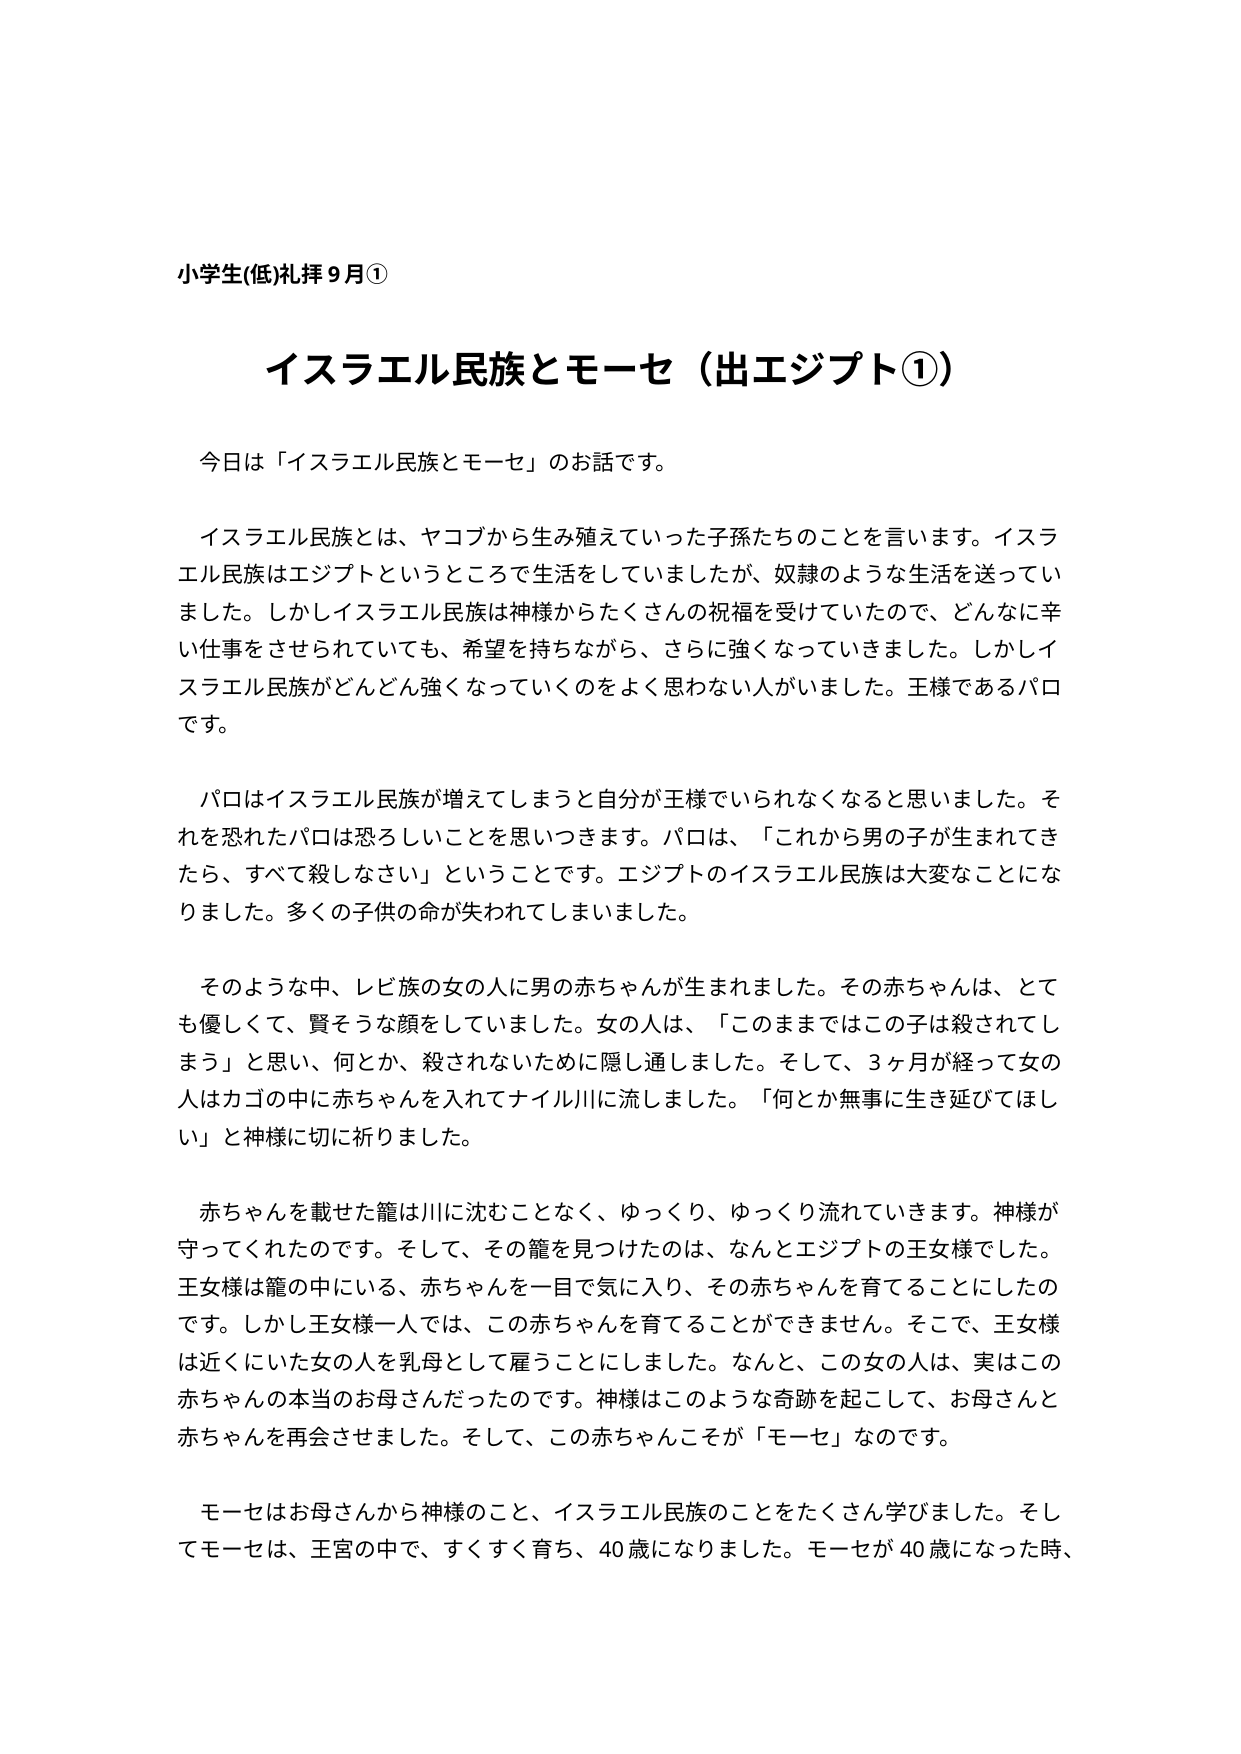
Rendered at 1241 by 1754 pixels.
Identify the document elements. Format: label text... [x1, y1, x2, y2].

text イスラエル民族とは、ヤコブから生み殖えていった子孫たちのことを言います。イスラエル民族はエジプトというところで生活をしていましたが、奴隷のような生活を送っていました。しかしイスラエル民族は神様からたくさんの祝福を受けていたので、どんなに辛い仕事をさせられていても、希望を持ちながら、さらに強くなっていきました。しかしイスラエル民族がどんどん強くなっていくのをよく思わない人がいました。王様であるパロです。 [177, 517, 1063, 742]
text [177, 1492, 1063, 1567]
text 赤ちゃんを載せた籠は川に沈むことなく、ゆっくり、ゆっくり流れていきます。神様が守ってくれたのです。そして、その籠を見つけたのは、なんとエジプトの王女様でした。王女様は籠の中にいる、赤ちゃんを一目で気に入り、その赤ちゃんを育てることにしたのです。しかし王女様一人では、この赤ちゃんを育てることができません。そこで、王女様は近くにいた女の人を乳母として雇うことにしました。なんと、この女の人は、実はこの赤ちゃんの本当のお母さんだったのです。神様はこのような奇跡を起こして、お母さんと赤ちゃんを再会させました。そして、この赤ちゃんこそが「モーセ」なのです。 [177, 1192, 1063, 1454]
text イスラエル民族とモーセ（出エジプト①） [177, 329, 1063, 404]
text パロはイスラエル民族が増えてしまうと自分が王様でいられなくなると思いました。それを恐れたパロは恐ろしいことを思いつきます。パロは、「これから男の子が生まれてきたら、すべて殺しなさい」ということです。エジプトのイスラエル民族は大変なことになりました。多くの子供の命が失われてしまいました。 [177, 779, 1063, 929]
text 小学生(低)礼拝9月① [177, 254, 1063, 292]
text そのような中、レビ族の女の人に男の赤ちゃんが生まれました。その赤ちゃんは、とても優しくて、賢そうな顔をしていました。女の人は、「このままではこの子は殺されてしまう」と思い、何とか、殺されないために隠し通しました。そして、3ヶ月が経って女の人はカゴの中に赤ちゃんを入れてナイル川に流しました。「何とか無事に生き延びてほしい」と神様に切に祈りました。 [177, 967, 1063, 1154]
text 今日は「イスラエル民族とモーセ」のお話です。 [177, 442, 1063, 479]
